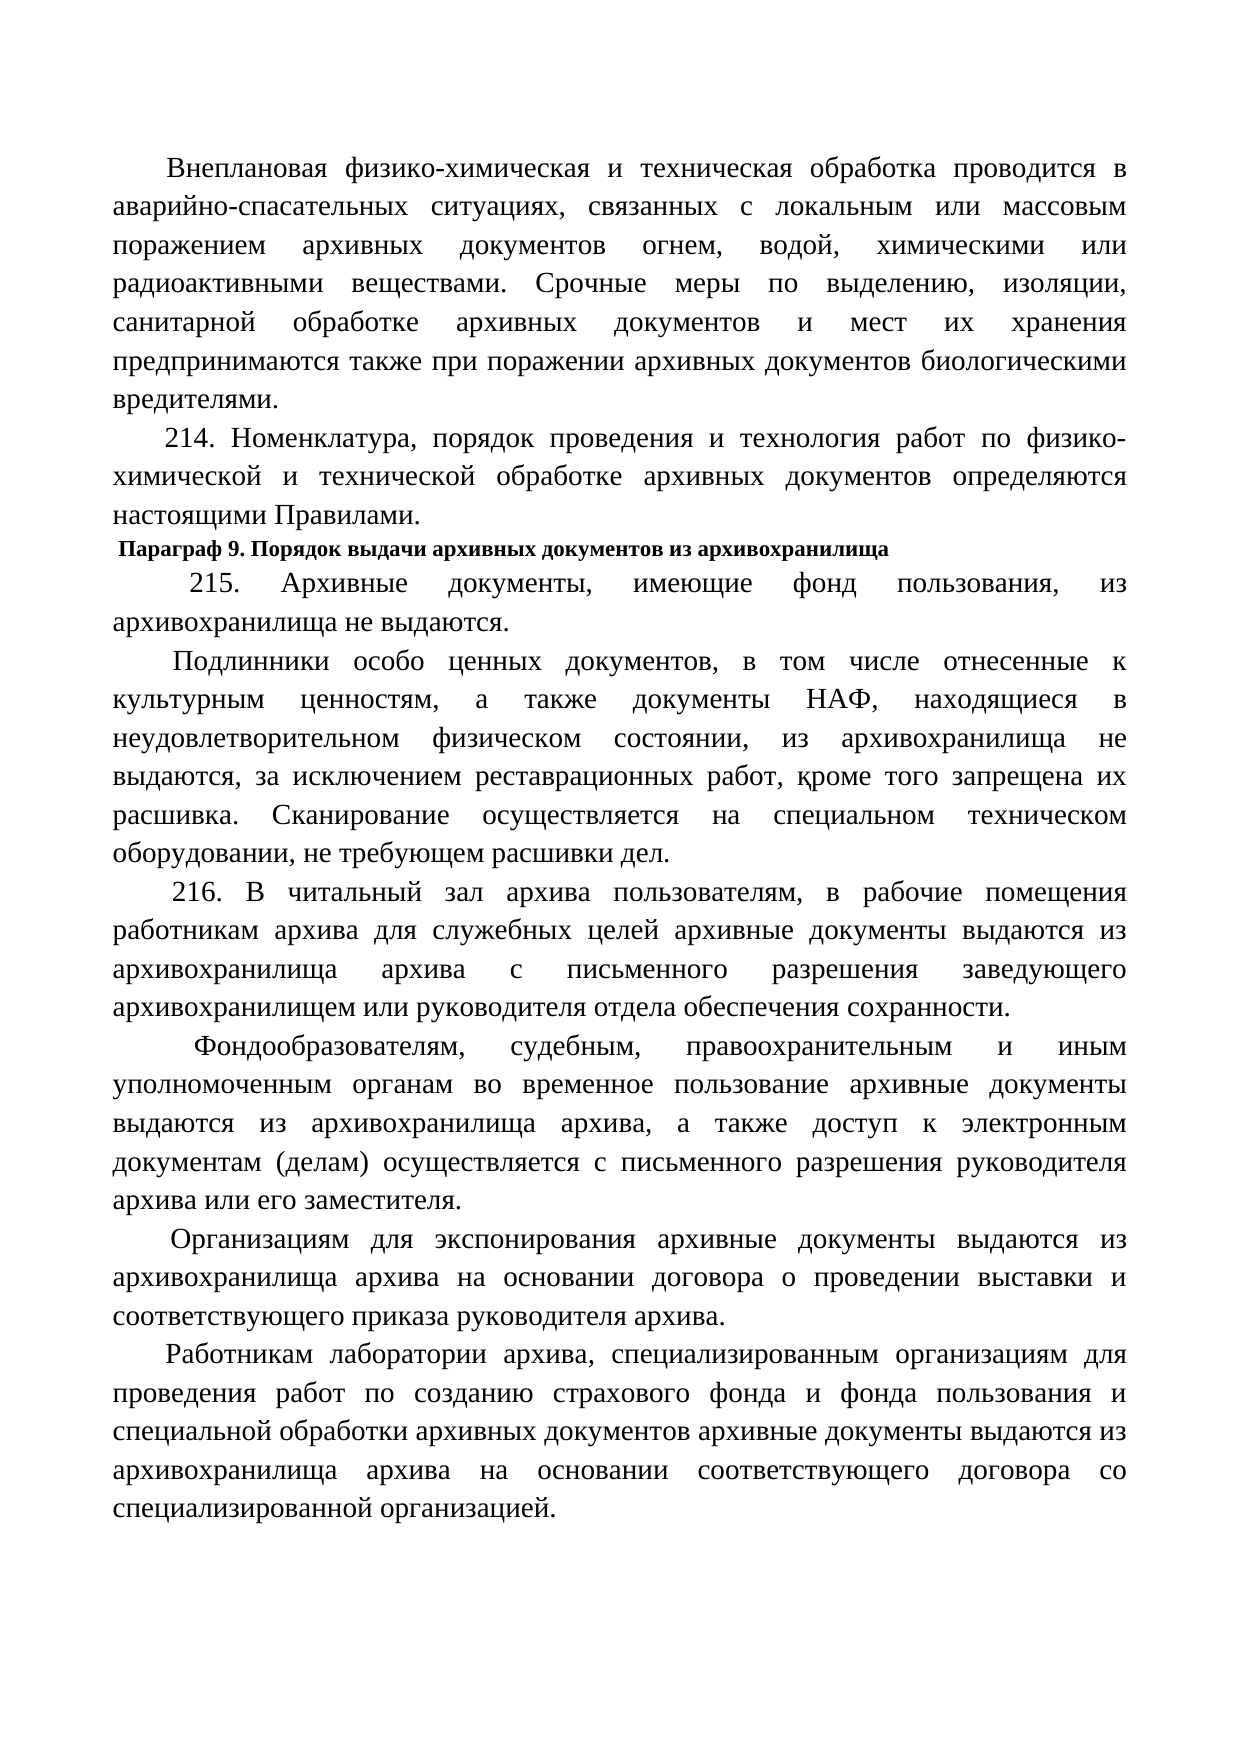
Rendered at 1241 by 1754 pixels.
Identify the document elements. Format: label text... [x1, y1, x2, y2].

text Параграф 9. Порядок выдачи архивных документов из архивохранилища [112, 535, 1128, 562]
text 216. В читальный зал архива пользователям, в рабочие помещения работникам архива для служебных целей архивные документы выдаются из архивохранилища архива с письменного разрешения заведующего архивохранилищем или руководителя отдела обеспечения сохранности. [112, 874, 1128, 1023]
text Фондообразователям, судебным, правоохранительным и иным уполномоченным органам во временное пользование архивные документы выдаются из архивохранилища архива, а также доступ к электронным документам (делам) осуществляется с письменного разрешения руководителя архива или его заместителя. [112, 1028, 1128, 1216]
text Внеплановая физико-химическая и техническая обработка проводится в аварийно-спасательных ситуациях, связанных с локальным или массовым поражением архивных документов огнем, водой, химическими или радиоактивными веществами. Срочные меры по выделению, изоляции, санитарной обработке архивных документов и мест их хранения предпринимаются также при поражении архивных документов биологическими вредителями. [112, 150, 1128, 415]
text 214. Номенклатура, порядок проведения и технология работ по физико-химической и технической обработке архивных документов определяются настоящими Правилами. [112, 420, 1128, 530]
text 215. Архивные документы, имеющие фонд пользования, из архивохранилища не выдаются. [112, 566, 1128, 638]
text Подлинники особо ценных документов, в том числе отнесенные к культурным ценностям, а также документы НАФ, находящиеся в неудовлетворительном физическом состоянии, из архивохранилища не выдаются, за исключением реставрационных работ, қроме того запрещена их расшивка. Сканирование осуществляется на специальном техническом оборудовании, не требующем расшивки дел. [112, 643, 1128, 869]
text Работникам лаборатории архива, специализированным организациям для проведения работ по созданию страхового фонда и фонда пользования и специальной обработки архивных документов архивные документы выдаются из архивохранилища архива на основании соответствующего договора со специализированной организацией. [112, 1336, 1128, 1524]
text Организациям для экспонирования архивные документы выдаются из архивохранилища архива на основании договора о проведении выставки и соответствующего приказа руководителя архива. [112, 1221, 1128, 1331]
